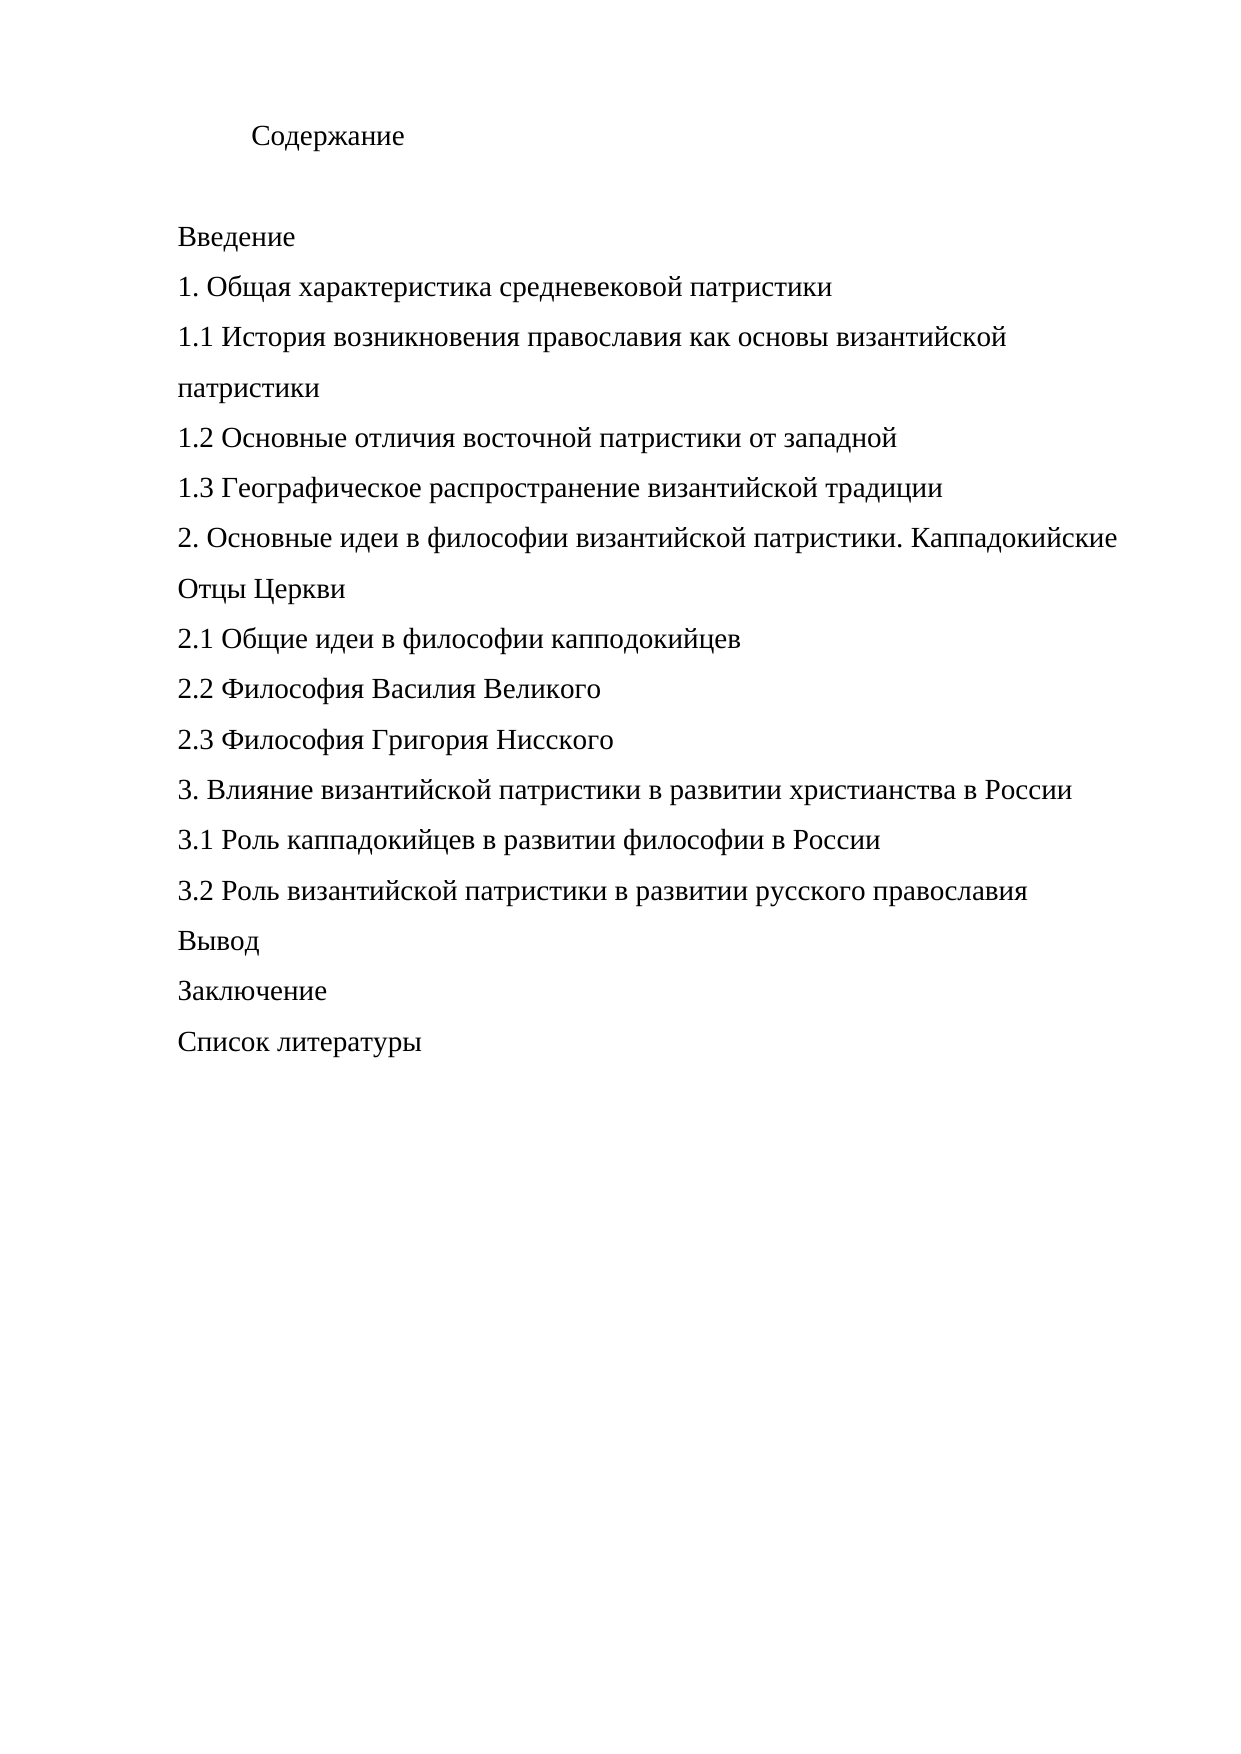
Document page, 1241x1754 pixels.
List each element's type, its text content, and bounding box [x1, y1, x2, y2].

text Список литературы [177, 1024, 1152, 1057]
text 2.2 Философия Василия Великого [177, 672, 1152, 705]
text Содержание [177, 118, 1152, 152]
text 2.1 Общие идеи в философии капподокийцев [177, 621, 1152, 655]
text Заключение [177, 973, 1152, 1007]
text 3. Влияние византийской патристики в развитии христианства в России [177, 772, 1152, 806]
text 1.3 Географическое распространение византийской традиции [177, 470, 1152, 504]
text 1.1 История возникновения православия как основы византийской патристики [177, 319, 1152, 403]
text Вывод [177, 923, 1152, 957]
text 3.1 Роль каппадокийцев в развитии философии в России [177, 822, 1152, 856]
text 3.2 Роль византийской патристики в развитии русского православия [177, 873, 1152, 906]
text 2.3 Философия Григория Нисского [177, 722, 1152, 755]
text Введение [177, 219, 1152, 252]
text 1.2 Основные отличия восточной патристики от западной [177, 420, 1152, 453]
text 2. Основные идеи в философии византийской патристики. Каппадокийские Отцы Церкви [177, 521, 1152, 604]
text 1. Общая характеристика средневековой патристики [177, 269, 1152, 303]
